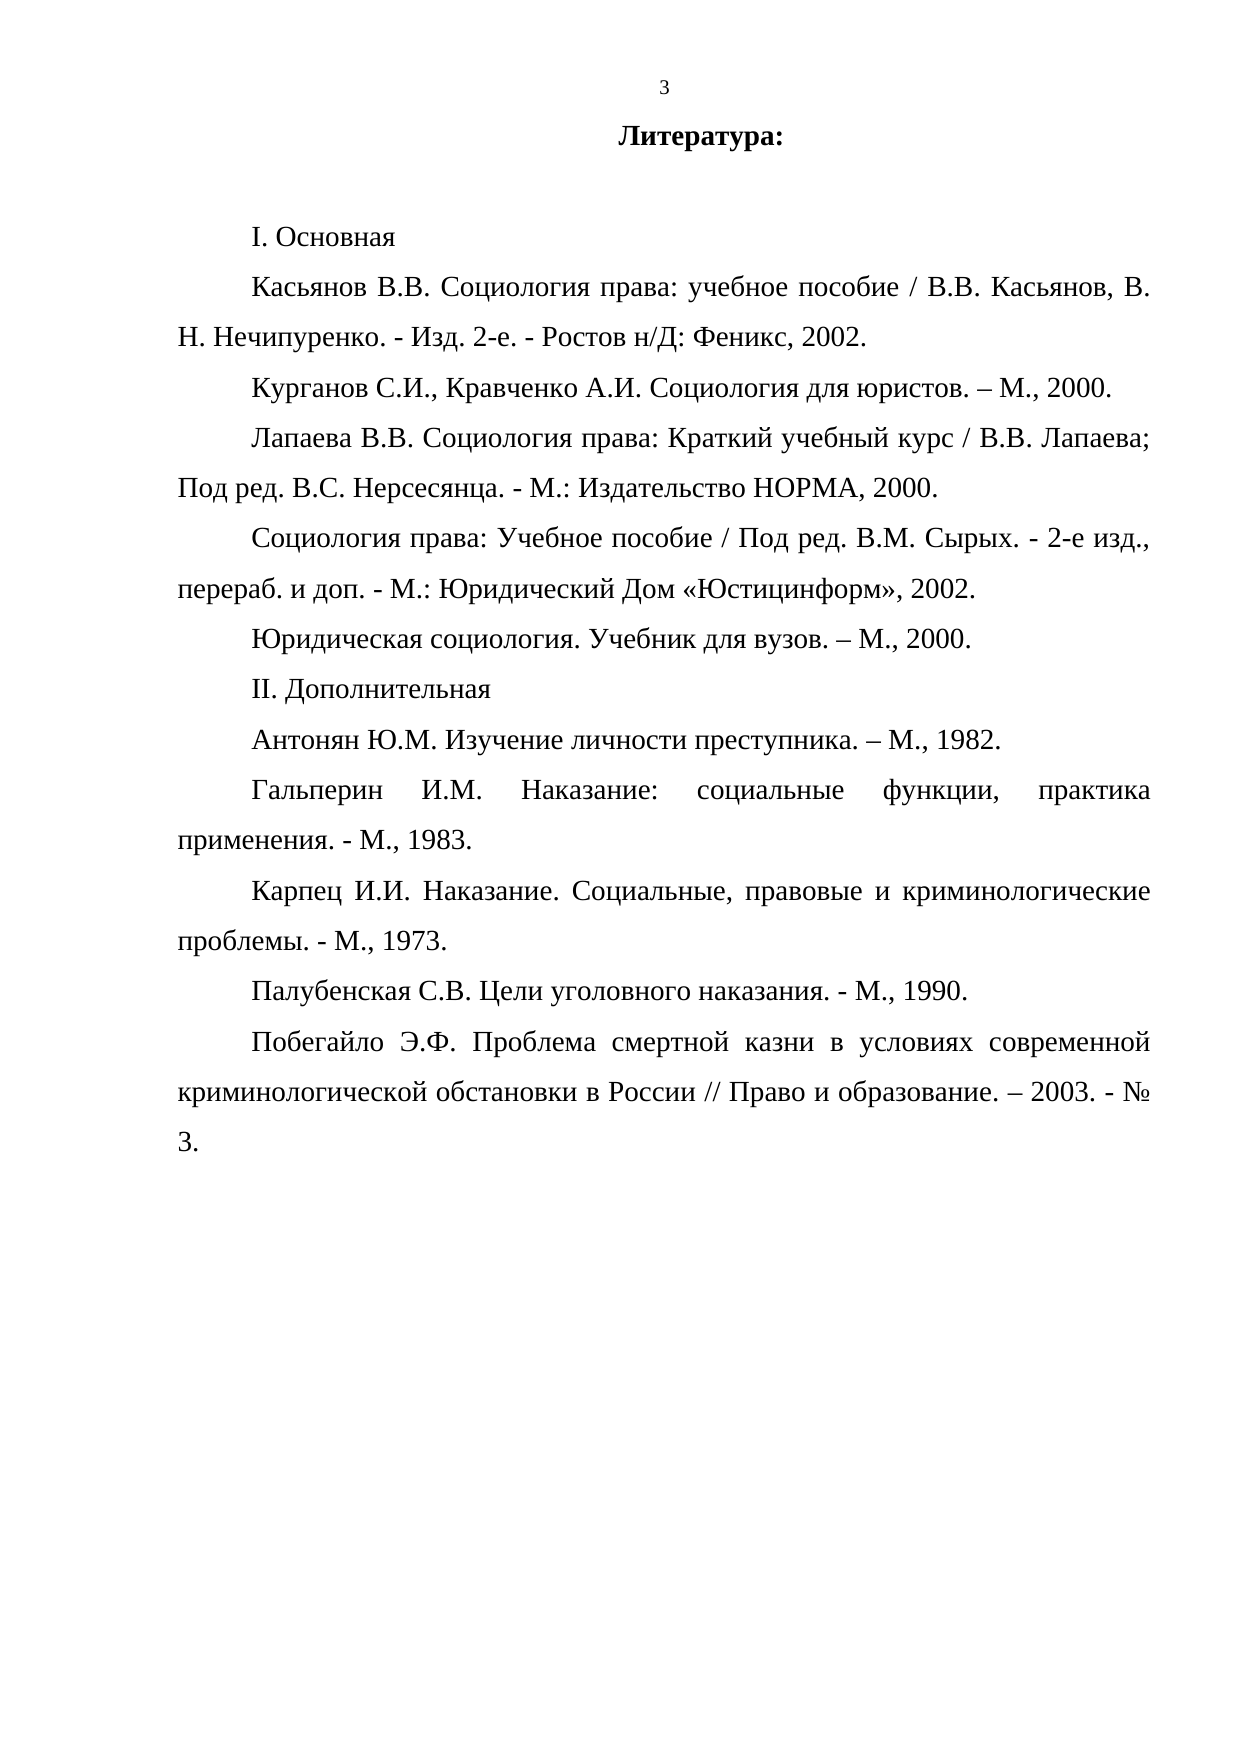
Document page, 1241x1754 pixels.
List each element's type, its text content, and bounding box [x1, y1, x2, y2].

text Курганов С.И., Кравченко А.И. Социология для юристов. – М., 2000. [177, 370, 1152, 403]
text II. Дополнительная [177, 672, 1152, 705]
text Лапаева В.В. Социология права: Краткий учебный курс / В.В. Лапаева; Под ред. В.С. Нерсесянца. - М.: Издательство НОРМА, 2000. [177, 420, 1152, 504]
text I. Основная [177, 219, 1152, 252]
text Литература: [177, 118, 1152, 152]
text Палубенская С.В. Цели уголовного наказания. - М., 1990. [177, 973, 1152, 1007]
text Побегайло Э.Ф. Проблема смертной казни в условиях современной криминологической обстановки в России // Право и образование. – 2003. - № 3. [177, 1024, 1152, 1158]
text Антонян Ю.М. Изучение личности преступника. – М., 1982. [177, 722, 1152, 755]
text Гальперин И.М. Наказание: социальные функции, практика применения. - М., 1983. [177, 772, 1152, 856]
text Карпец И.И. Наказание. Социальные, правовые и криминологические проблемы. - М., 1973. [177, 873, 1152, 957]
text Юридическая социология. Учебник для вузов. – М., 2000. [177, 621, 1152, 655]
text Социология права: Учебное пособие / Под ред. В.М. Сырых. - 2-е изд., перераб. и доп. - М.: Юридический Дом «Юстицинформ», 2002. [177, 521, 1152, 604]
text Касьянов В.В. Социология права: учебное пособие / В.В. Касьянов, В. Н. Нечипуренко. - Изд. 2-е. - Ростов н/Д: Феникс, 2002. [177, 269, 1152, 353]
